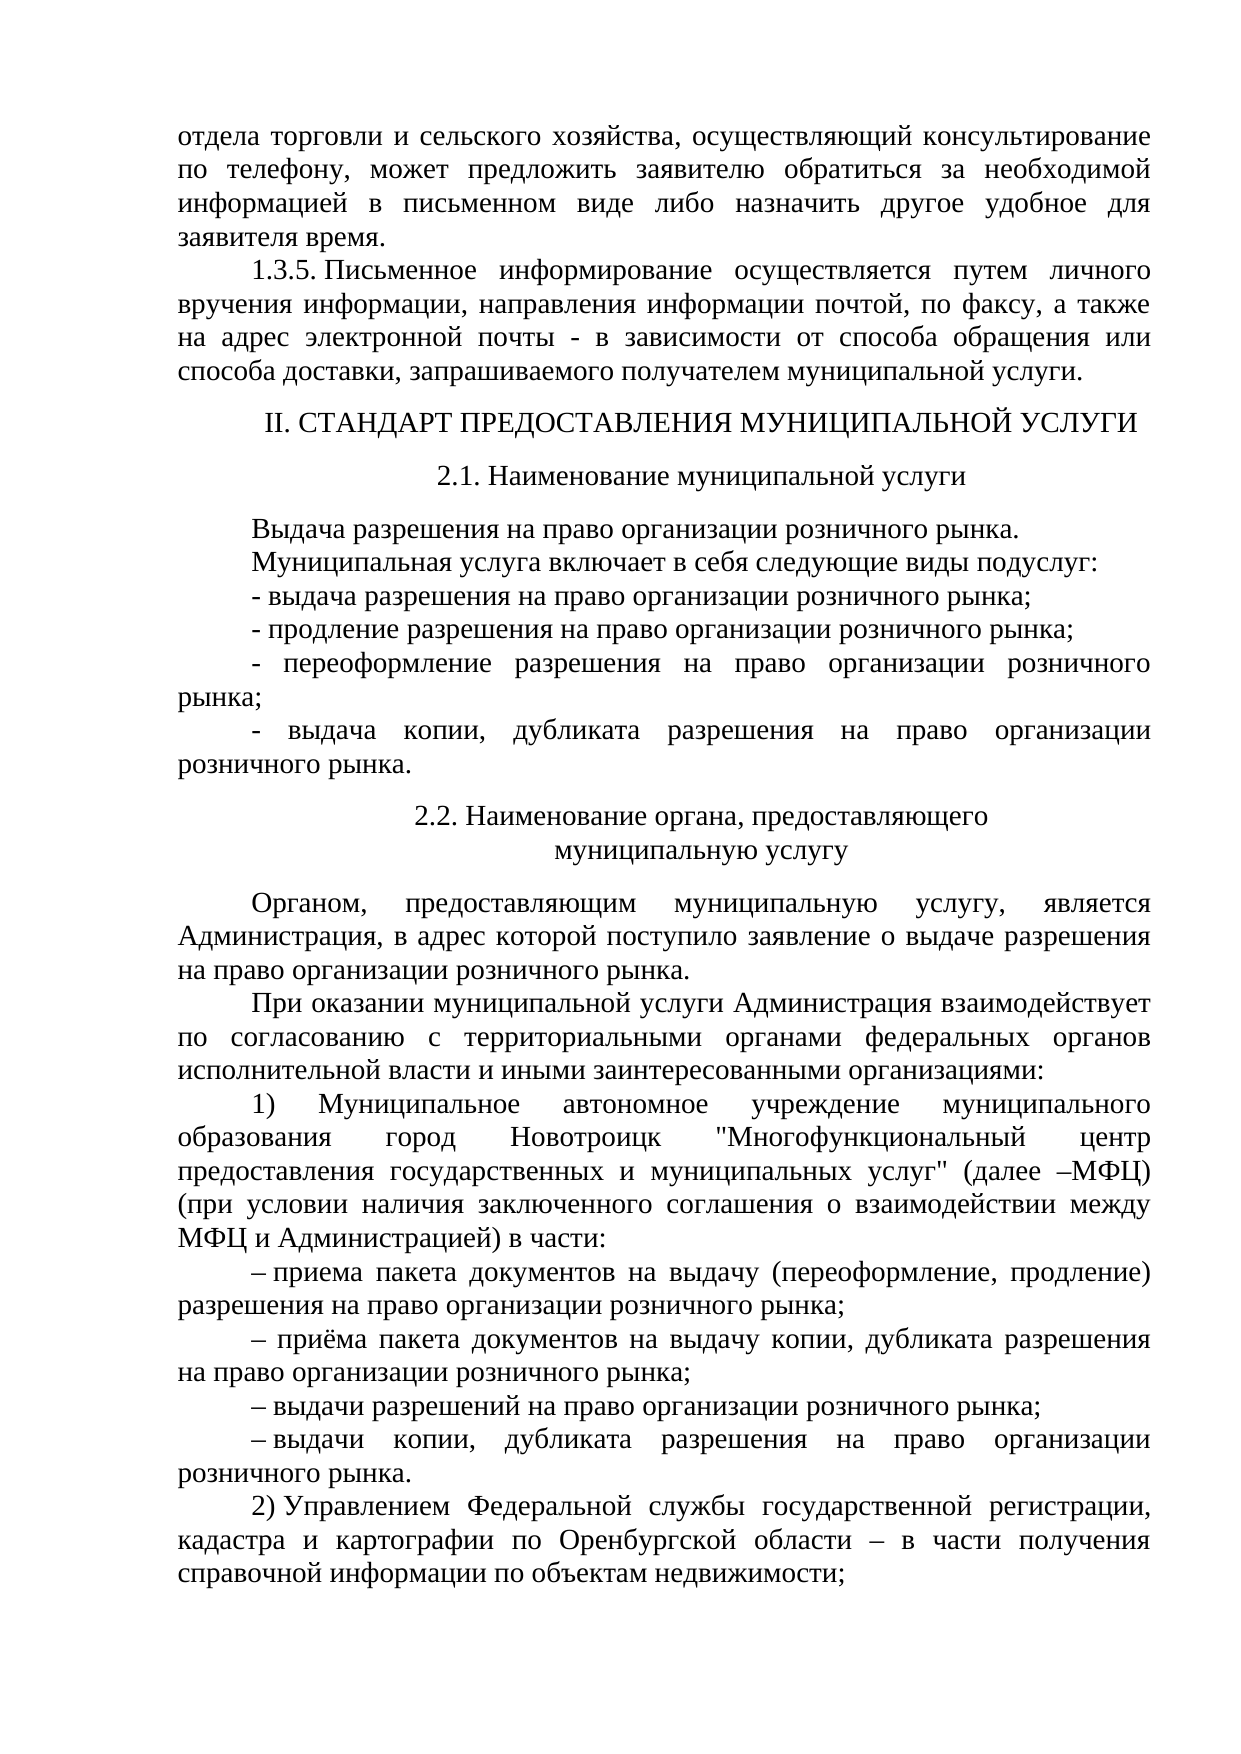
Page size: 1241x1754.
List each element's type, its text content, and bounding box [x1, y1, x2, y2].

text муниципальную услугу [177, 832, 1152, 866]
text – выдачи разрешений на право организации розничного рынка; [177, 1388, 1152, 1421]
text Муниципальная услуга включает в себя следующие виды подуслуг: [177, 544, 1152, 578]
text Выдача разрешения на право организации розничного рынка. [177, 511, 1152, 544]
text – приёма пакета документов на выдачу копии, дубликата разрешения на право организации розничного рынка; [177, 1321, 1152, 1388]
text 1.3.5. Письменное информирование осуществляется путем личного вручения информации, направления информации почтой, по факсу, а также на адрес электронной почты - в зависимости от способа обращения или способа доставки, запрашиваемого получателем муниципальной услуги. [177, 252, 1152, 386]
text - переоформление разрешения на право организации розничного рынка; [177, 645, 1152, 712]
text - продление разрешения на право организации розничного рынка; [177, 612, 1152, 645]
text 2) Управлением Федеральной службы государственной регистрации, кадастра и картографии по Оренбургской области – в части получения справочной информации по объектам недвижимости; [177, 1488, 1152, 1589]
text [177, 118, 1152, 252]
text 1) Муниципальное автономное учреждение муниципального образования город Новотроицк "Многофункциональный центр предоставления государственных и муниципальных услуг" (далее –МФЦ) (при условии наличия заключенного соглашения о взаимодействии между МФЦ и Администрацией) в части: [177, 1086, 1152, 1254]
text - выдача разрешения на право организации розничного рынка; [177, 578, 1152, 612]
text 2.2. Наименование органа, предоставляющего [177, 798, 1152, 832]
text Органом, предоставляющим муниципальную услугу, является Администрация, в адрес которой поступило заявление о выдаче разрешения на право организации розничного рынка. [177, 885, 1152, 985]
text II. СТАНДАРТ ПРЕДОСТАВЛЕНИЯ МУНИЦИПАЛЬНОЙ УСЛУГИ [177, 406, 1152, 439]
text При оказании муниципальной услуги Администрация взаимодействует по согласованию с территориальными органами федеральных органов исполнительной власти и иными заинтересованными организациями: [177, 985, 1152, 1086]
text 2.1. Наименование муниципальной услуги [177, 458, 1152, 492]
text – выдачи копии, дубликата разрешения на право организации розничного рынка. [177, 1421, 1152, 1488]
text - выдача копии, дубликата разрешения на право организации розничного рынка. [177, 712, 1152, 779]
text – приема пакета документов на выдачу (переоформление, продление) разрешения на право организации розничного рынка; [177, 1254, 1152, 1321]
